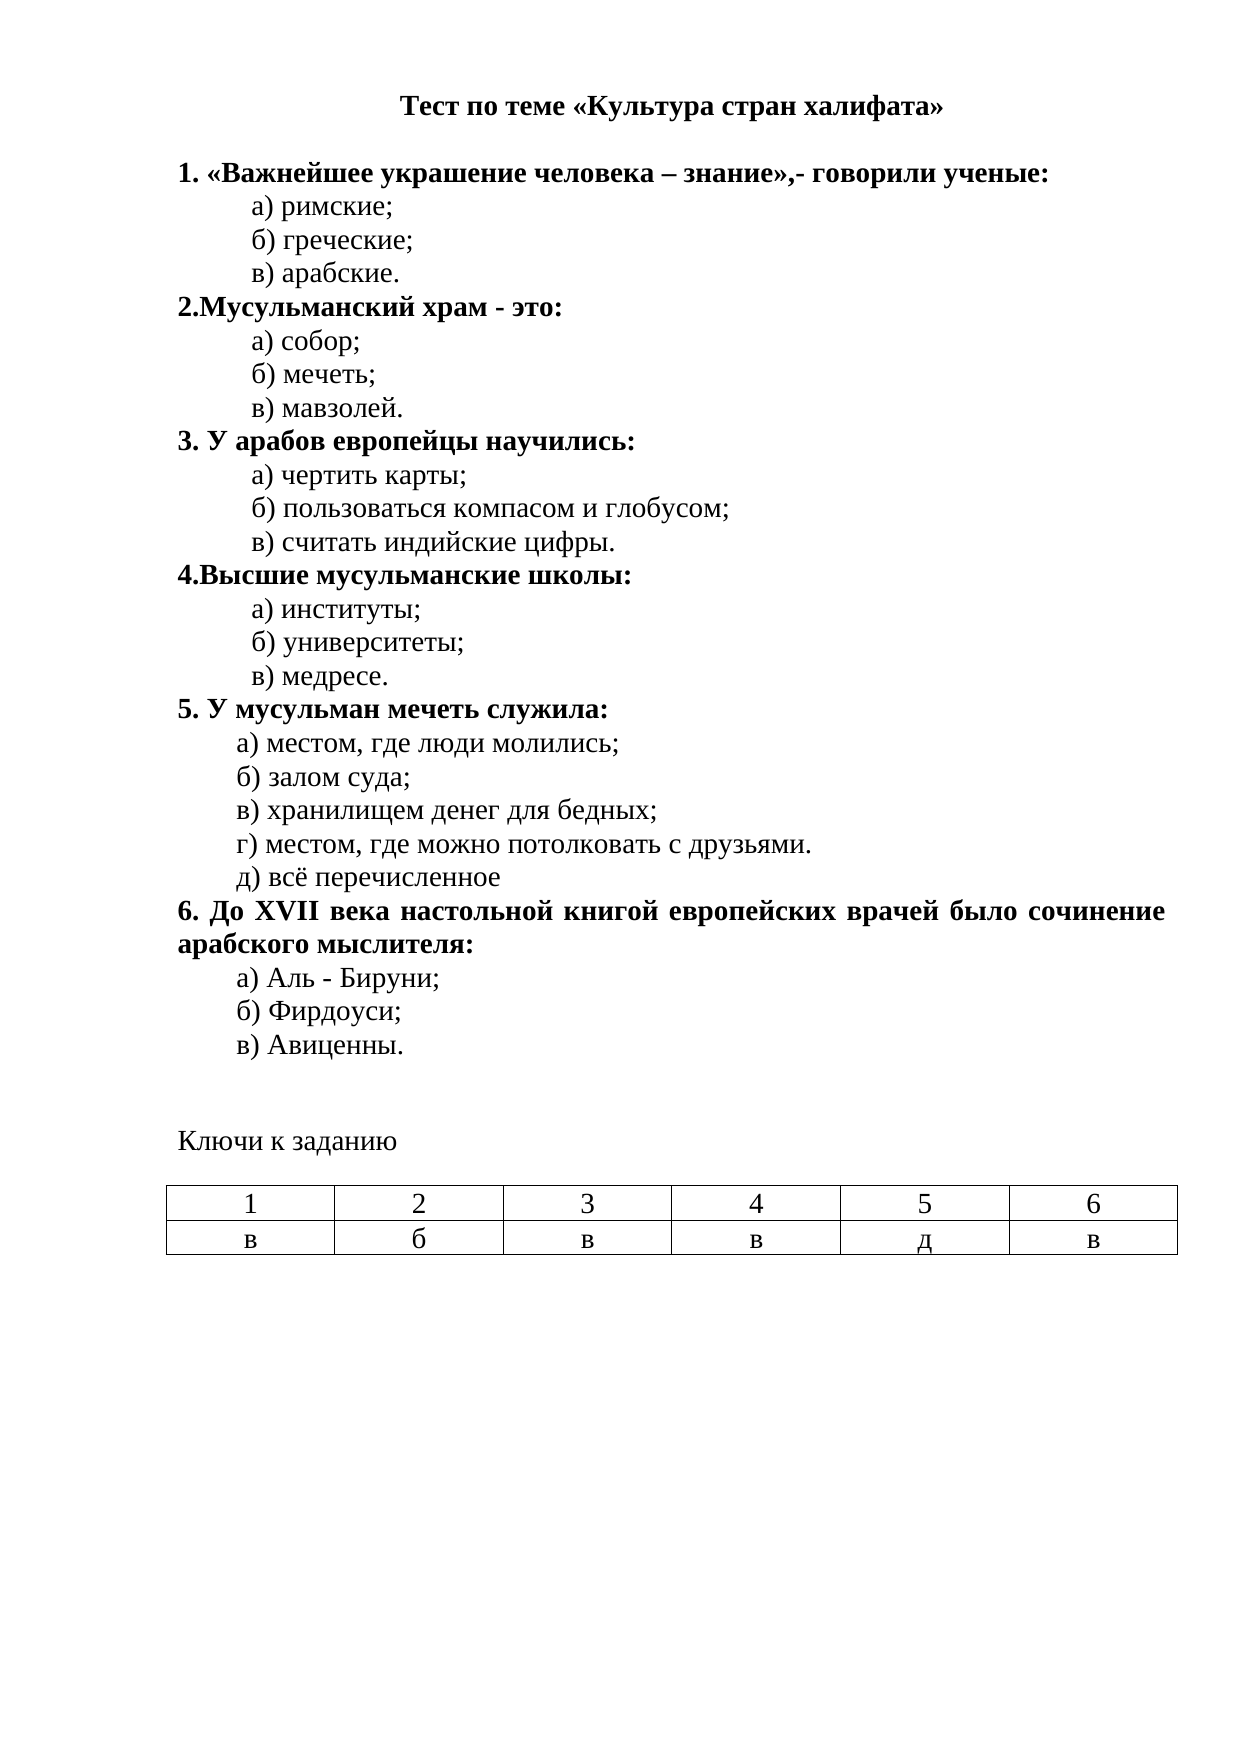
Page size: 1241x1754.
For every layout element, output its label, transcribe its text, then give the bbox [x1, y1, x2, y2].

table_cell д [841, 1221, 1009, 1254]
table_header 4 [672, 1186, 840, 1220]
text Тест по теме «Культура стран халифата» [177, 88, 1167, 121]
text г) местом, где можно потолковать с друзьями. [177, 826, 1167, 859]
text 5. У мусульман мечеть служила: [177, 692, 1167, 725]
text а) институты; [177, 591, 1167, 624]
table_cell в [1010, 1221, 1177, 1254]
text 4.Высшие мусульманские школы: [177, 557, 1167, 591]
table_header 5 [841, 1186, 1009, 1220]
table_cell в [672, 1221, 840, 1254]
text а) местом, где люди молились; [177, 725, 1167, 759]
text в) Авиценны. [177, 1027, 1167, 1061]
table_cell в [504, 1221, 671, 1254]
table_cell б [335, 1221, 503, 1254]
text в) арабские. [177, 256, 1167, 289]
text б) пользоваться компасом и глобусом; [177, 490, 1167, 524]
text б) мечеть; [177, 356, 1167, 390]
text 1. «Важнейшее украшение человека – знание»,- говорили ученые: [177, 155, 1167, 188]
text Ключи к заданию [177, 1123, 1167, 1156]
text в) считать индийские цифры. [177, 524, 1167, 557]
text а) римские; [177, 188, 1167, 222]
text в) медресе. [177, 658, 1167, 692]
text б) греческие; [177, 222, 1167, 256]
text б) Фирдоуси; [177, 993, 1167, 1027]
text б) залом суда; [177, 759, 1167, 792]
table_header 1 [167, 1186, 334, 1220]
text б) университеты; [177, 624, 1167, 658]
text д) всё перечисленное [177, 859, 1167, 893]
text а) Аль - Бируни; [177, 960, 1167, 993]
text в) хранилищем денег для бедных; [177, 792, 1167, 826]
table_header 6 [1010, 1186, 1177, 1220]
text а) собор; [177, 323, 1167, 356]
text 6. До XVII века настольной книгой европейских врачей было сочинение арабского мыслителя: [177, 893, 1167, 960]
table_header 3 [504, 1186, 671, 1220]
text а) чертить карты; [177, 457, 1167, 490]
table_header 2 [335, 1186, 503, 1220]
text 3. У арабов европейцы научились: [177, 423, 1167, 457]
text 2.Мусульманский храм - это: [177, 289, 1167, 323]
table_cell в [167, 1221, 334, 1254]
text в) мавзолей. [177, 390, 1167, 423]
